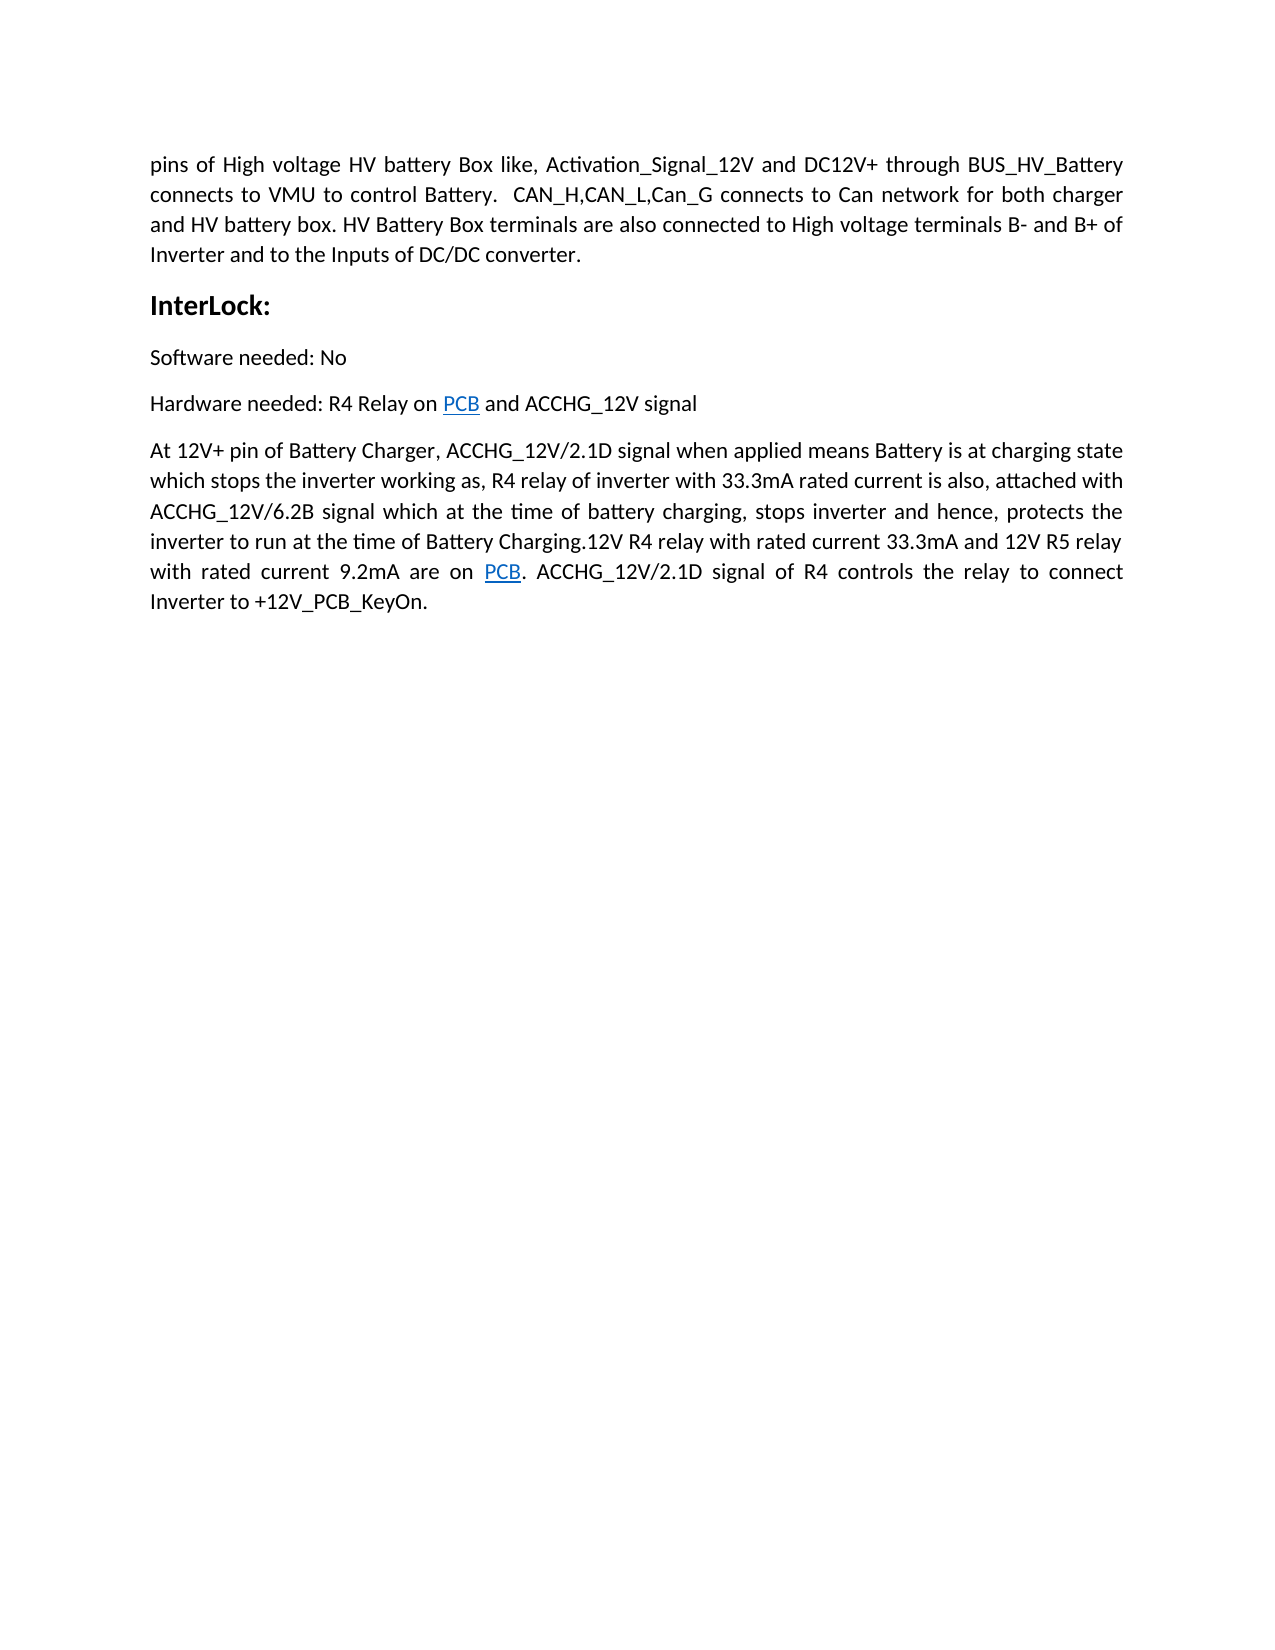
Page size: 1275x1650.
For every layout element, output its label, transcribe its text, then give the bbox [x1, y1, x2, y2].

text At 12V+ pin of Battery Charger, ACCHG_12V/2.1D signal when applied means Battery is at charging state which stops the inverter working as, R4 relay of inverter with 33.3mA rated current is also, attached with ACCHG_12V/6.2B signal which at the time of battery charging, stops inverter and hence, protects the inverter to run at the time of Battery Charging.12V R4 relay with rated current 33.3mA and 12V R5 relay with rated current 9.2mA are on PCB. ACCHG_12V/2.1D signal of R4 controls the relay to connect Inverter to +12V_PCB_KeyOn. [150, 436, 1125, 615]
text InterLock: [150, 287, 1125, 323]
text Software needed: No [150, 343, 1125, 371]
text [150, 150, 1125, 269]
text Hardware needed: R4 Relay on PCB and ACCHG_12V signal [150, 389, 1125, 417]
